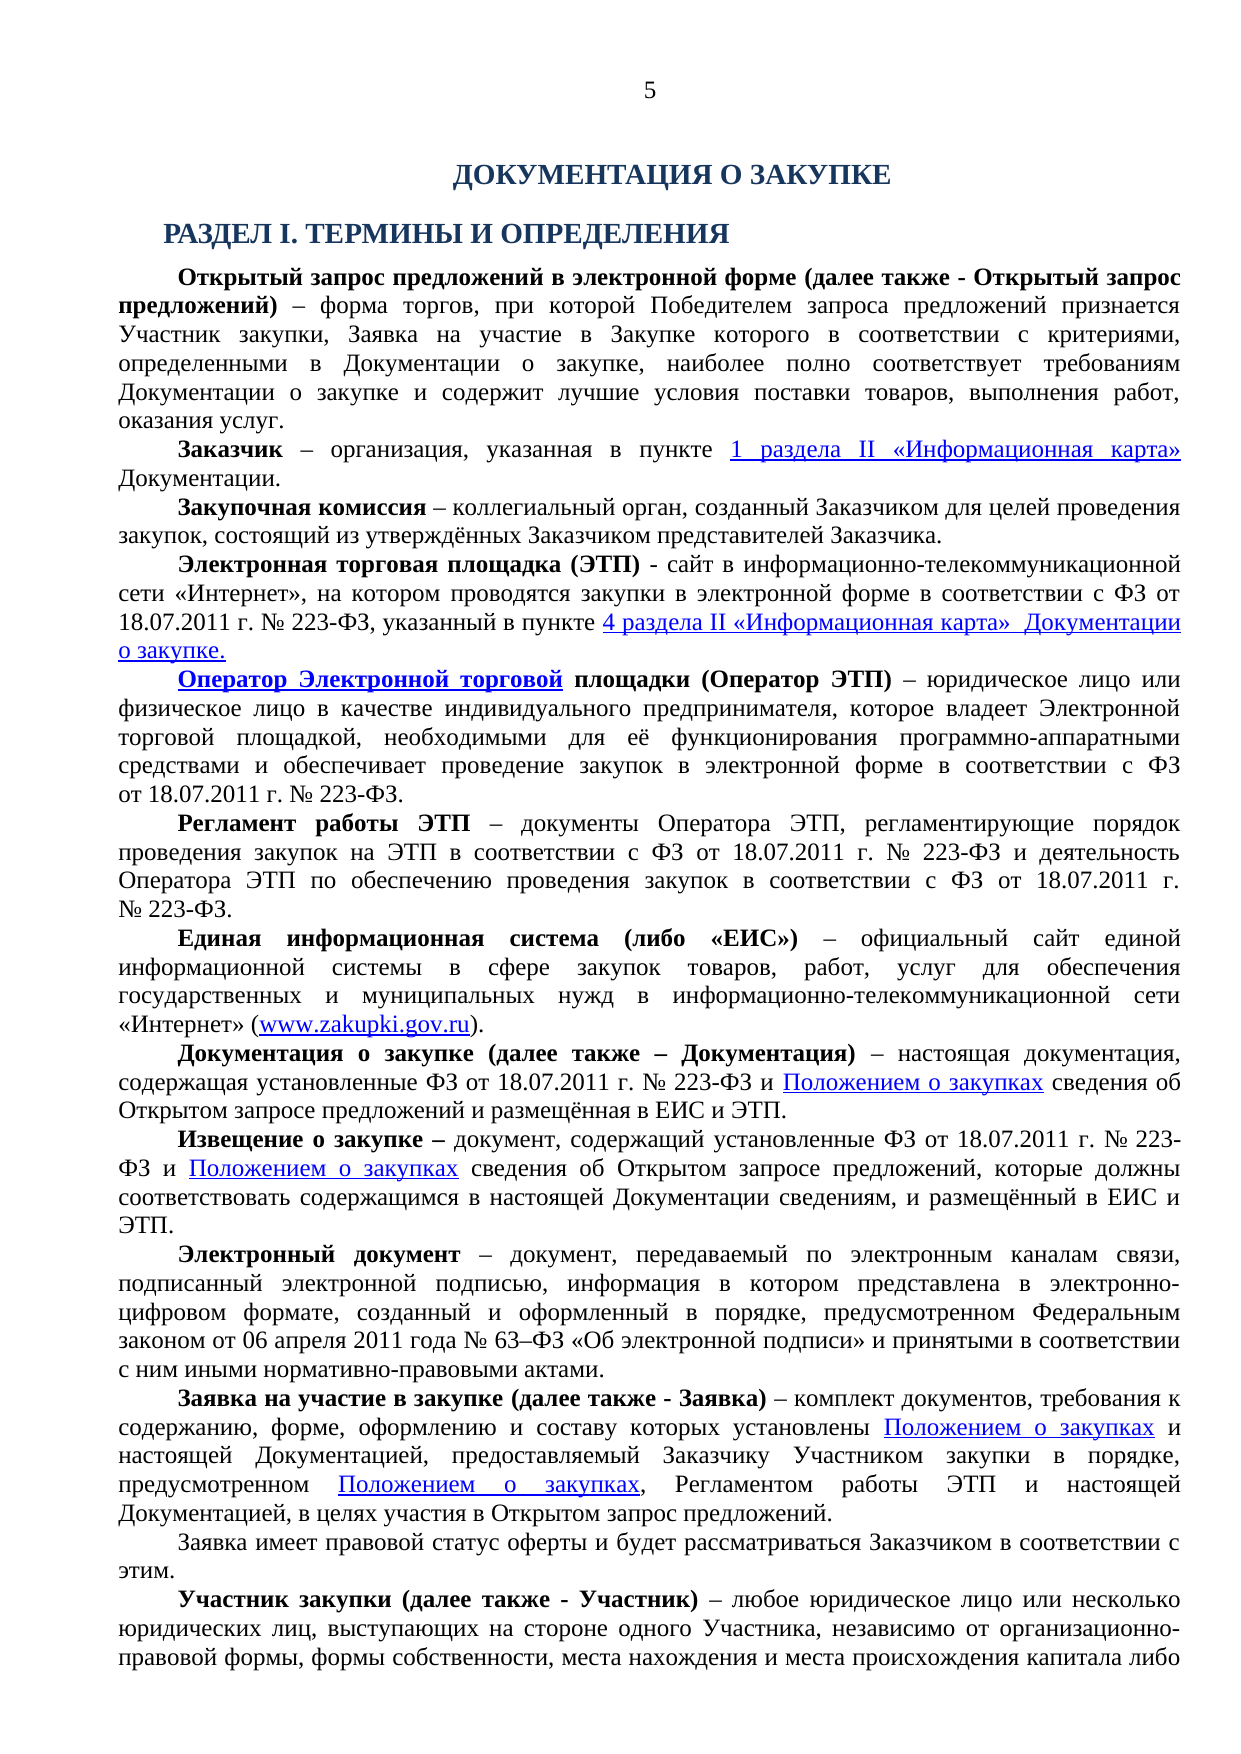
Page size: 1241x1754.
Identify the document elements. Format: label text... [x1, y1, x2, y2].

text Регламент работы ЭТП – документы Оператора ЭТП, регламентирующие порядок проведения закупок на ЭТП в соответствии с ФЗ от 18.07.2011 г. № 223-ФЗ и деятельность Оператора ЭТП по обеспечению проведения закупок в соответствии с ФЗ от 18.07.2011 г. № 223-ФЗ. [118, 808, 1181, 923]
text Заявка на участие в закупке (далее также - Заявка) – комплект документов, требования к содержанию, форме, оформлению и составу которых установлены Положением о закупках и настоящей Документацией, предоставляемый Заказчику Участником закупки в порядке, предусмотренном Положением о закупках, Регламентом работы ЭТП и настоящей Документацией, в целях участия в Открытом запрос предложений. [118, 1383, 1181, 1527]
text Закупочная комиссия – коллегиальный орган, созданный Заказчиком для целей проведения закупок, состоящий из утверждённых Заказчиком представителей Заказчика. [118, 492, 1181, 549]
text Единая информационная система (либо «ЕИС») – официальный сайт единой информационной системы в сфере закупок товаров, работ, услуг для обеспечения государственных и муниципальных нужд в информационно-телекоммуникационной сети «Интернет» (www.zakupki.gov.ru). [118, 923, 1181, 1038]
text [118, 1584, 1181, 1670]
text Извещение о закупке – документ, содержащий установленные ФЗ от 18.07.2011 г. № 223-ФЗ и Положением о закупках сведения об Открытом запросе предложений, которые должны соответствовать содержащимся в настоящей Документации сведениям, и размещённый в ЕИС и ЭТП. [118, 1124, 1181, 1239]
text Открытый запрос предложений в электронной форме (далее также - Открытый запрос предложений) – форма торгов, при которой Победителем запроса предложений признается Участник закупки, Заявка на участие в Закупке которого в соответствии с критериями, определенными в Документации о закупке, наиболее полно соответствует требованиям Документации о закупке и содержит лучшие условия поставки товаров, выполнения работ, оказания услуг. [118, 262, 1181, 434]
text РАЗДЕЛ I. ТЕРМИНЫ И ОПРЕДЕЛЕНИЯ [163, 216, 1181, 249]
text Оператор Электронной торговой площадки (Оператор ЭТП) – юридическое лицо или физическое лицо в качестве индивидуального предпринимателя, которое владеет Электронной торговой площадкой, необходимыми для её функционирования программно-аппаратными средствами и обеспечивает проведение закупок в электронной форме в соответствии с ФЗ от 18.07.2011 г. № 223-ФЗ. [118, 664, 1181, 808]
text Документация о закупке (далее также – Документация) – настоящая документация, содержащая установленные ФЗ от 18.07.2011 г. № 223-ФЗ и Положением о закупках сведения об Открытом запросе предложений и размещённая в ЕИС и ЭТП. [118, 1038, 1181, 1124]
text Заказчик – организация, указанная в пункте 1 раздела II «Информационная карта» Документации. [118, 434, 1181, 492]
text Заявка имеет правовой статус оферты и будет рассматриваться Заказчиком в соответствии с этим. [118, 1527, 1181, 1584]
text ДОКУМЕНТАЦИЯ О ЗАКУПКЕ [163, 157, 1181, 191]
text Электронный документ – документ, передаваемый по электронным каналам связи, подписанный электронной подписью, информация в котором представлена в электронно-цифровом формате, созданный и оформленный в порядке, предусмотренном Федеральным законом от 06 апреля 2011 года № 63–ФЗ «Об электронной подписи» и принятыми в соответствии с ним иными нормативно-правовыми актами. [118, 1239, 1181, 1383]
text Электронная торговая площадка (ЭТП) - сайт в информационно-телекоммуникационной сети «Интернет», на котором проводятся закупки в электронной форме в соответствии с ФЗ от 18.07.2011 г. № 223-ФЗ, указанный в пункте 4 раздела II «Информационная карта» Документации о закупке. [118, 549, 1181, 664]
